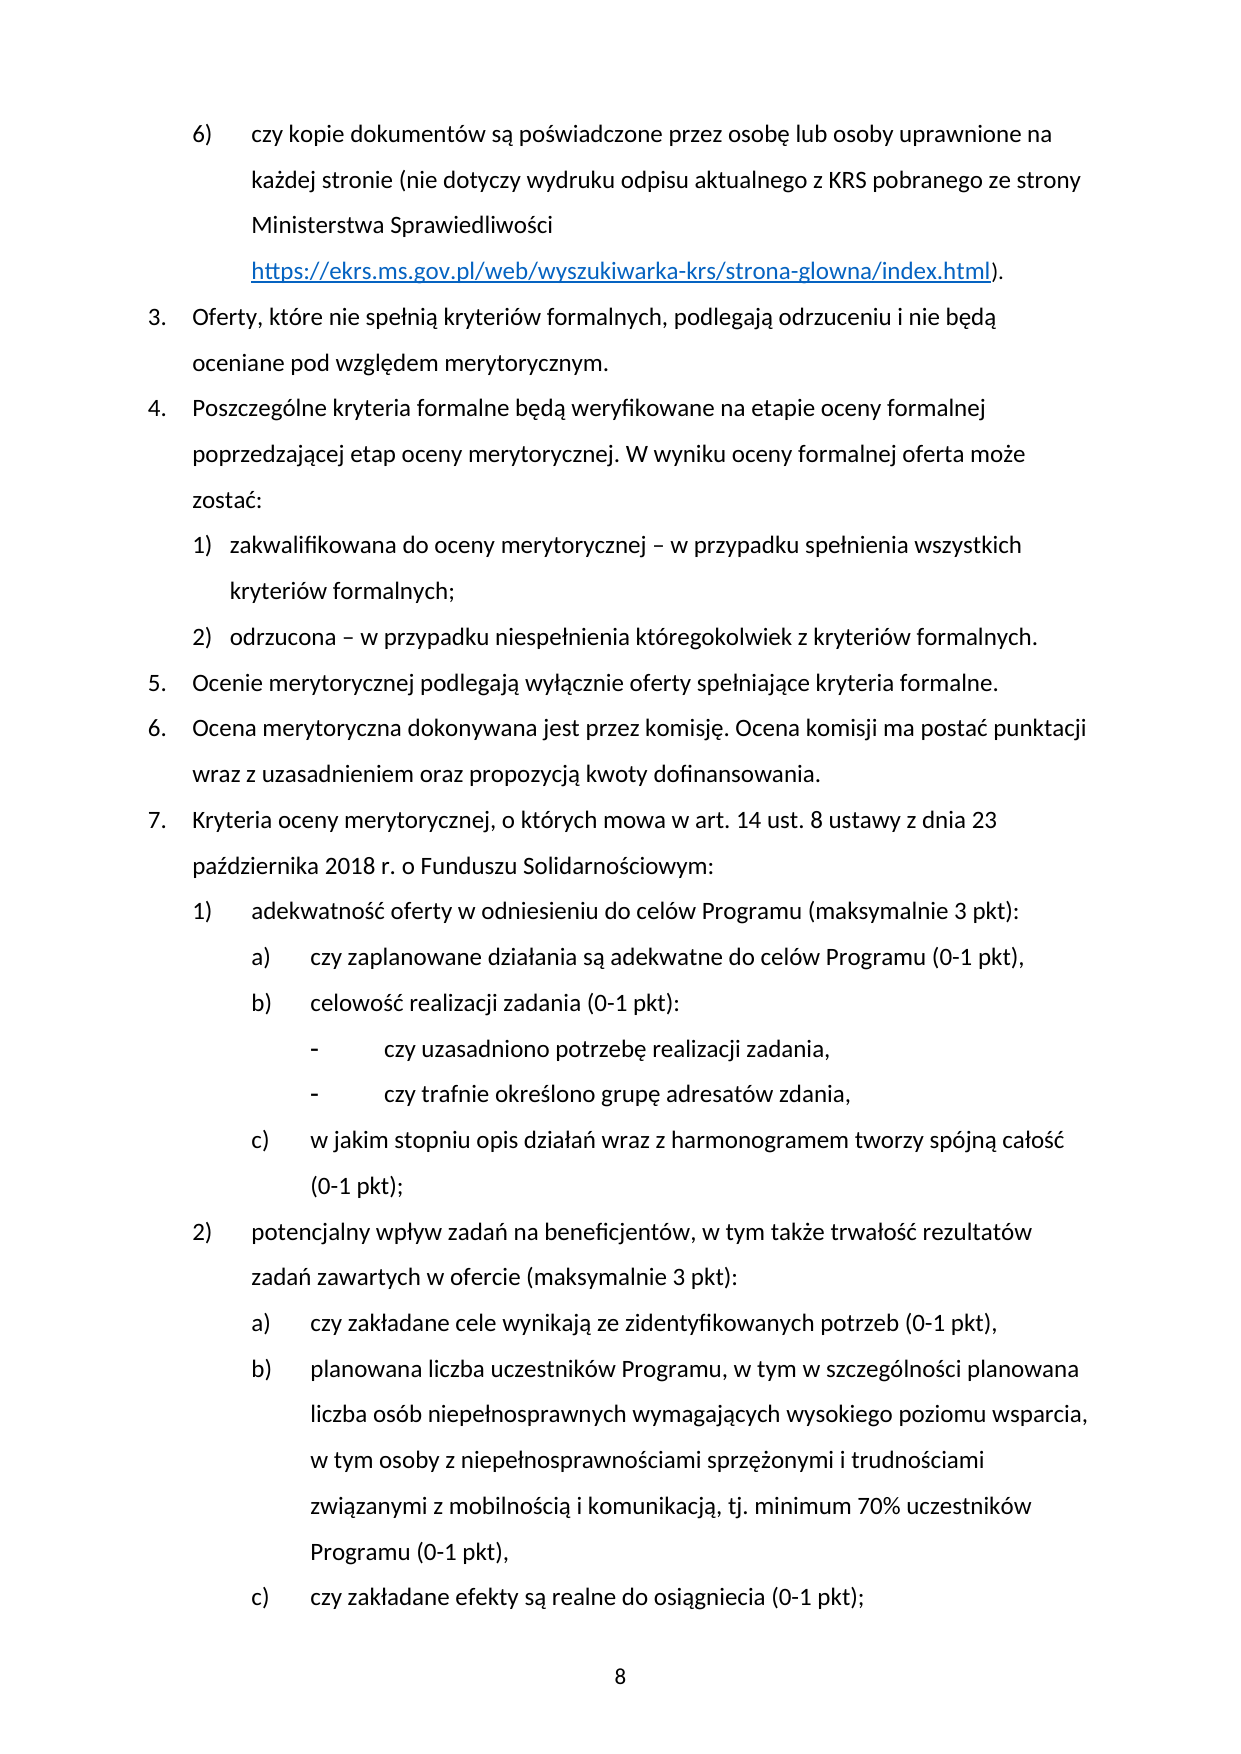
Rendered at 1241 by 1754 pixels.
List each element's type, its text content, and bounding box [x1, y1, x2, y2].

list celowość realizacji zadania (0-1 pkt): [251, 987, 1092, 1017]
list planowana liczba uczestników Programu, w tym w szczególności planowana liczba osób niepełnosprawnych wymagających wysokiego poziomu wsparcia, w tym osoby z niepełnosprawnościami sprzężonymi i trudnościami związanymi z mobilnością i komunikacją, tj. minimum 70% uczestników Programu (0-1 pkt), [251, 1353, 1092, 1566]
list czy zakładane cele wynikają ze zidentyfikowanych potrzeb (0-1 pkt), [251, 1307, 1092, 1338]
list czy zakładane efekty są realne do osiągniecia (0-1 pkt); [251, 1581, 1092, 1612]
text 1) adekwatność oferty w odniesieniu do celów Programu (maksymalnie 3 pkt): [192, 896, 1092, 926]
list Oferty, które nie spełnią kryteriów formalnych, podlegają odrzuceniu i nie będą oceniane pod względem merytorycznym. [148, 301, 1092, 377]
list Poszczególne kryteria formalne będą weryfikowane na etapie oceny formalnej poprzedzającej etap oceny merytorycznej. W wyniku oceny formalnej oferta może zostać: [148, 392, 1092, 514]
list odrzucona – w przypadku niespełnienia któregokolwiek z kryteriów formalnych. [192, 621, 1092, 652]
list czy kopie dokumentów są poświadczone przez osobę lub osoby uprawnione na każdej stronie (nie dotyczy wydruku odpisu aktualnego z KRS pobranego ze strony Ministerstwa Sprawiedliwości https://ekrs.ms.gov.pl/web/wyszukiwarka-krs/strona-glowna/index.html). [192, 118, 1092, 286]
list Ocena merytoryczna dokonywana jest przez komisję. Ocena komisji ma postać punktacji wraz z uzasadnieniem oraz propozycją kwoty dofinansowania. [148, 713, 1092, 789]
text 2) potencjalny wpływ zadań na beneficjentów, w tym także trwałość rezultatów zadań zawartych w ofercie (maksymalnie 3 pkt): [192, 1216, 1092, 1292]
list czy uzasadniono potrzebę realizacji zadania, [310, 1033, 1092, 1063]
list czy zaplanowane działania są adekwatne do celów Programu (0-1 pkt), [251, 941, 1092, 972]
list Kryteria oceny merytorycznej, o których mowa w art. 14 ust. 8 ustawy z dnia 23 października 2018 r. o Funduszu Solidarnościowym: [148, 804, 1092, 880]
list w jakim stopniu opis działań wraz z harmonogramem tworzy spójną całość (0-1 pkt); [251, 1124, 1092, 1200]
list Ocenie merytorycznej podlegają wyłącznie oferty spełniające kryteria formalne. [148, 667, 1092, 697]
list zakwalifikowana do oceny merytorycznej – w przypadku spełnienia wszystkich kryteriów formalnych; [192, 530, 1092, 606]
list czy trafnie określono grupę adresatów zdania, [310, 1078, 1092, 1109]
